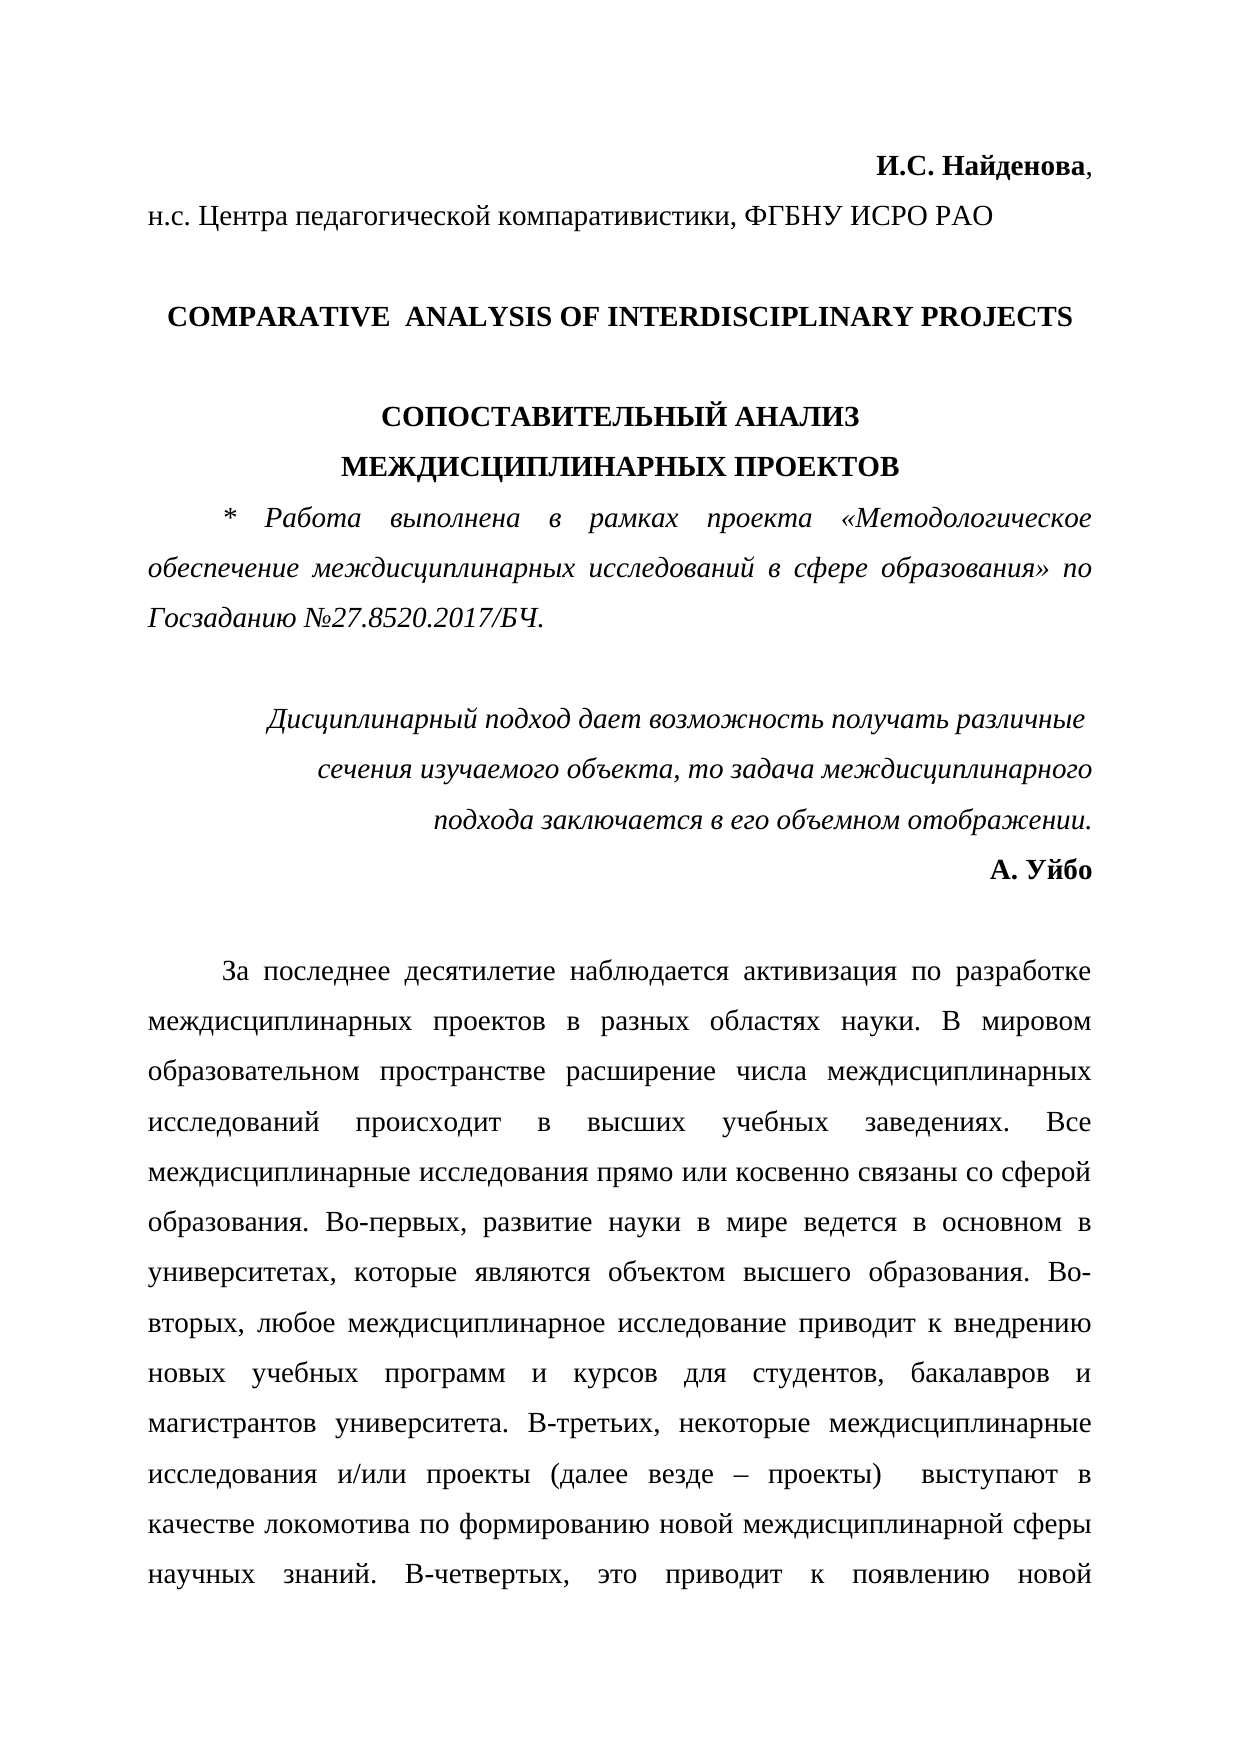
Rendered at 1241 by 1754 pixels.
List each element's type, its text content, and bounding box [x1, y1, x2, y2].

text COMPARATIVE ANALYSIS OF INTERDISCIPLINARY PROJECTS [148, 299, 1092, 332]
text н.с. Центра педагогической компаративистики, ФГБНУ ИСРО РАО [148, 198, 1092, 232]
text СОПОСТАВИТЕЛЬНЫЙ АНАЛИЗ [148, 399, 1092, 433]
text И.С. Найденова, [148, 148, 1092, 181]
text Дисциплинарный подход дает возможность получать различные сечения изучаемого объекта, то задача междисциплинарного подхода заключается в его объемном отображении. [148, 701, 1092, 835]
text МЕЖДИСЦИПЛИНАРНЫХ ПРОЕКТОВ [148, 449, 1092, 483]
text А. Уйбо [148, 852, 1092, 886]
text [148, 953, 1092, 1590]
text * Работа выполнена в рамках проекта «Методологическое обеспечение междисциплинарных исследований в сфере образования» по Госзаданию №27.8520.2017/БЧ. [148, 500, 1092, 634]
